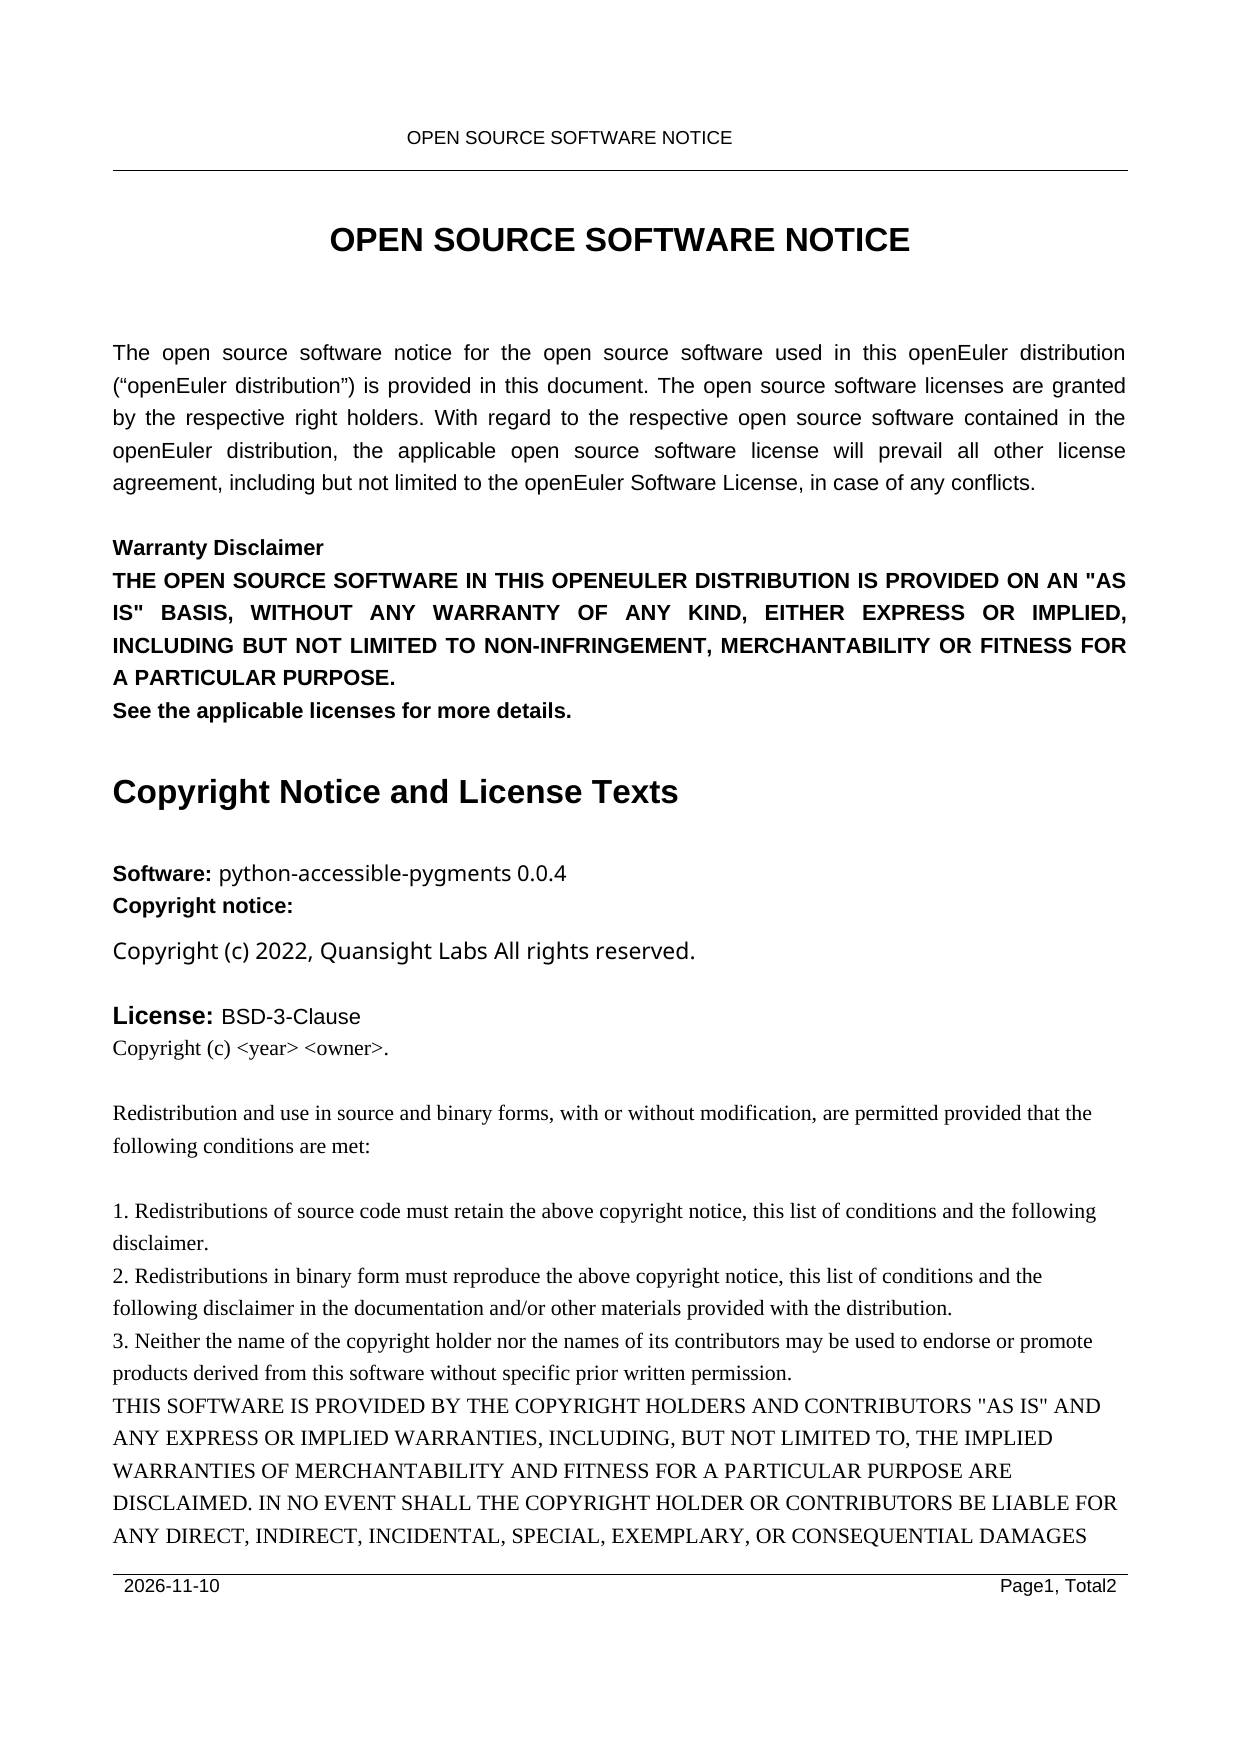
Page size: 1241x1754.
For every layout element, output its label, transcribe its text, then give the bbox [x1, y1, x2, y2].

text OPEN SOURCE SOFTWARE NOTICE [112, 206, 1128, 271]
title Software: python-accessible-pygments 0.0.4 [112, 856, 1128, 889]
text License: BSD-3-Clause [112, 999, 1128, 1031]
text Copyright notice: [112, 889, 1128, 921]
text Copyright Notice and License Texts [112, 759, 1128, 824]
text THE OPEN SOURCE SOFTWARE IN THIS OPENEULER DISTRIBUTION IS PROVIDED ON AN "AS IS" BASIS, WITHOUT ANY WARRANTY OF ANY KIND, EITHER EXPRESS OR IMPLIED, INCLUDING BUT NOT LIMITED TO NON-INFRINGEMENT, MERCHANTABILITY OR FITNESS FOR A PARTICULAR PURPOSE. See the applicable licenses for more details. [112, 564, 1128, 726]
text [112, 1031, 1128, 1551]
text The open source software notice for the open source software used in this openEuler distribution (“openEuler distribution”) is provided in this document. The open source software licenses are granted by the respective right holders. With regard to the respective open source software contained in the openEuler distribution, the applicable open source software license will prevail all other license agreement, including but not limited to the openEuler Software License, in case of any conflicts. [112, 336, 1128, 499]
text Copyright (c) 2022, Quansight Labs All rights reserved. [112, 934, 1128, 999]
text Warranty Disclaimer [112, 531, 1128, 564]
